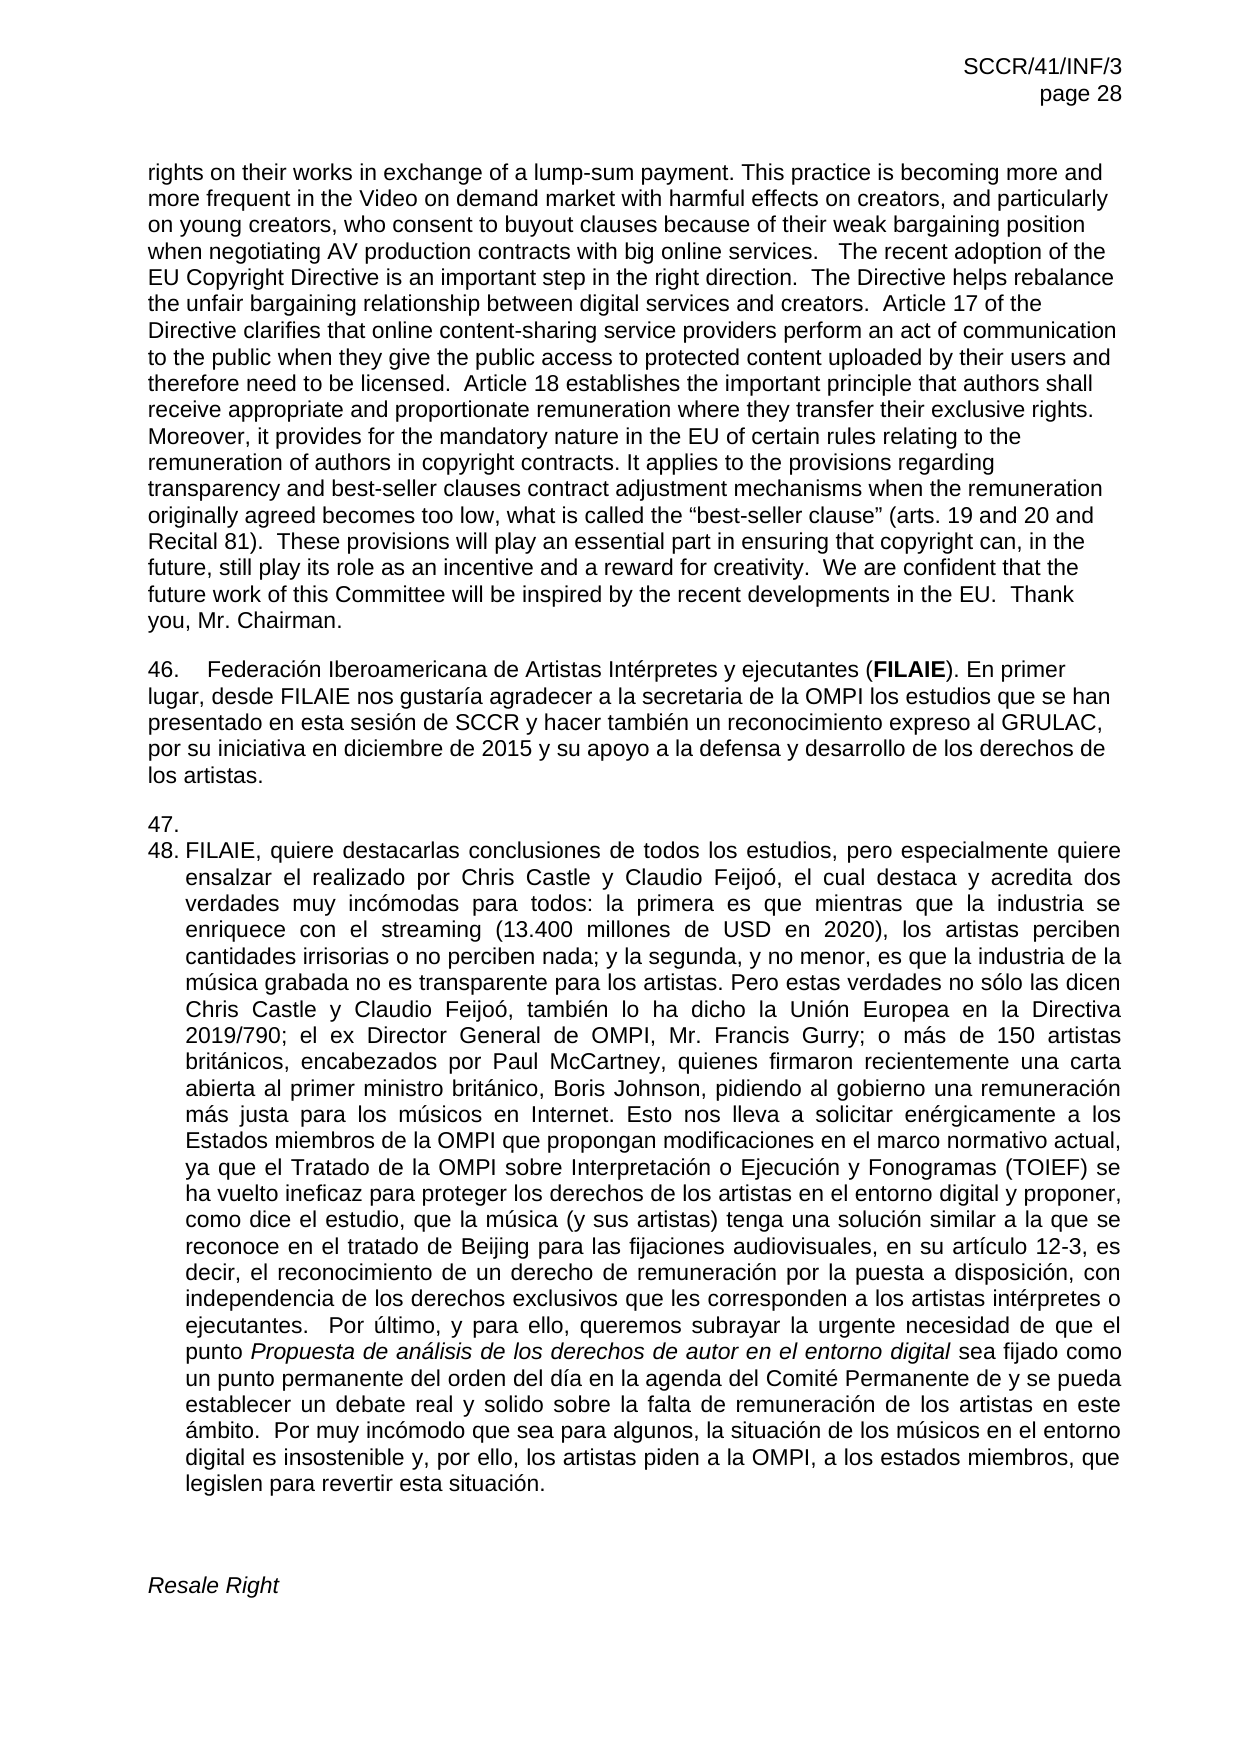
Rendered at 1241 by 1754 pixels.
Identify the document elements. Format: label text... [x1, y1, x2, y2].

list FILAIE, quiere destacarlas conclusiones de todos los estudios, pero especialmente quiere ensalzar el realizado por Chris Castle y Claudio Feijoó, el cual destaca y acredita dos verdades muy incómodas para todos: la primera es que mientras que la industria se enriquece con el streaming (13.400 millones de USD en 2020), los artistas perciben cantidades irrisorias o no perciben nada; y la segunda, y no menor, es que la industria de la música grabada no es transparente para los artistas. Pero estas verdades no sólo las dicen Chris Castle y Claudio Feijoó, también lo ha dicho la Unión Europea en la Directiva 2019/790; el ex Director General de OMPI, Mr. Francis Gurry; o más de 150 artistas británicos, encabezados por Paul McCartney, quienes firmaron recientemente una carta abierta al primer ministro británico, Boris Johnson, pidiendo al gobierno una remuneración más justa para los músicos en Internet. Esto nos lleva a solicitar enérgicamente a los Estados miembros de la OMPI que propongan modificaciones en el marco normativo actual, ya que el Tratado de la OMPI sobre Interpretación o Ejecución y Fonogramas (TOIEF) se ha vuelto ineficaz para proteger los derechos de los artistas en el entorno digital y proponer, como dice el estudio, que la música (y sus artistas) tenga una solución similar a la que se reconoce en el tratado de Beijing para las fijaciones audiovisuales, en su artículo 12-3, es decir, el reconocimiento de un derecho de remuneración por la puesta a disposición, con independencia de los derechos exclusivos que les corresponden a los artistas intérpretes o ejecutantes. Por último, y para ello, queremos subrayar la urgente necesidad de que el punto Propuesta de análisis de los derechos de autor en el entorno digital sea fijado como un punto permanente del orden del día en la agenda del Comité Permanente de y se pueda establecer un debate real y solido sobre la falta de remuneración de los artistas en este ámbito. Por muy incómodo que sea para algunos, la situación de los músicos en el entorno digital es insostenible y, por ello, los artistas piden a la OMPI, a los estados miembros, que legislen para revertir esta situación. [148, 837, 1122, 1496]
text Resale Right [148, 1572, 1122, 1598]
list Federación Iberoamericana de Artistas Intérpretes y ejecutantes (FILAIE). En primer lugar, desde FILAIE nos gustaría agradecer a la secretaria de la OMPI los estudios que se han presentado en esta sesión de SCCR y hacer también un reconocimiento expreso al GRULAC, por su iniciativa en diciembre de 2015 y su apoyo a la defensa y desarrollo de los derechos de los artistas. [148, 656, 1122, 788]
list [148, 158, 1122, 633]
